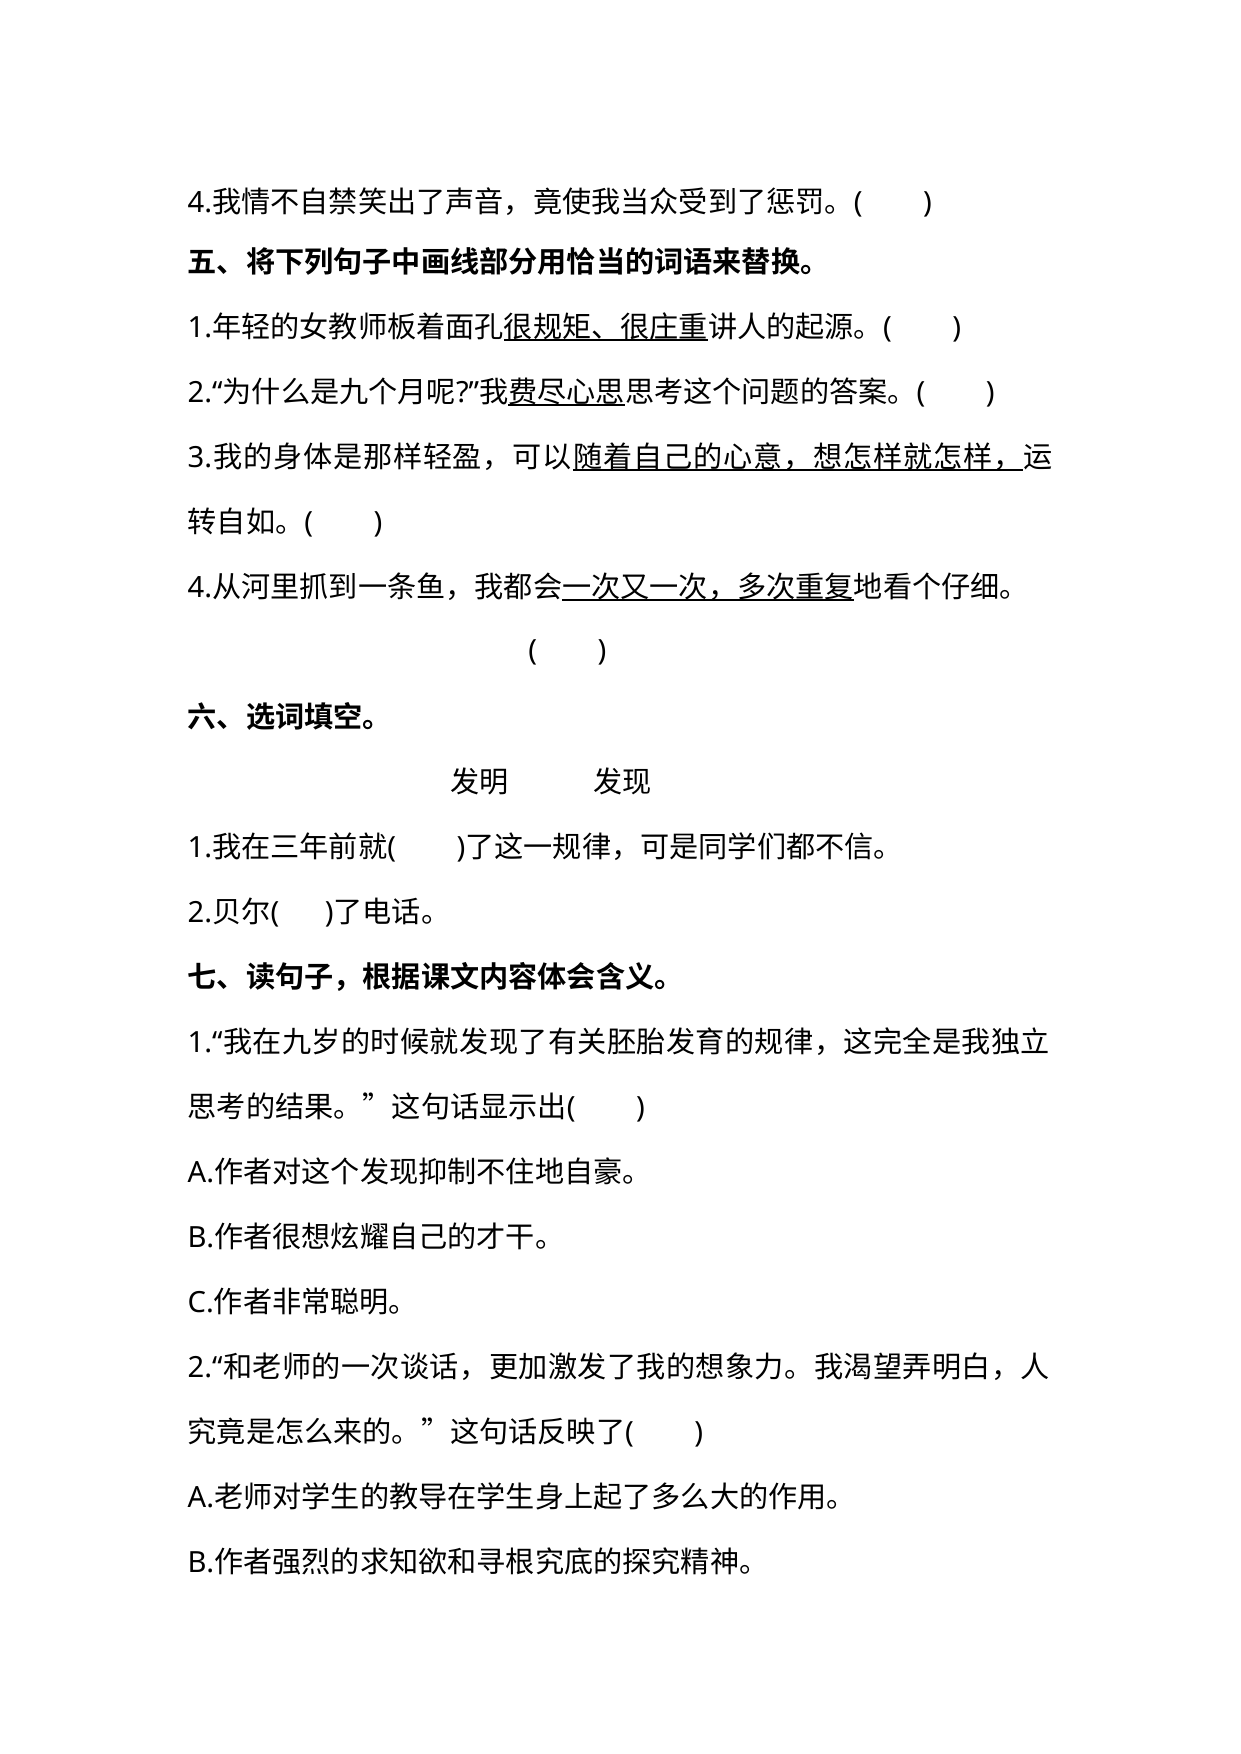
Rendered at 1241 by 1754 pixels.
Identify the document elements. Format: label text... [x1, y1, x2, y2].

text 3.我的身体是那样轻盈，可以随着自己的心意，想怎样就怎样，运转自如。( ) [187, 422, 1053, 552]
text 发明 发现 [187, 747, 1053, 812]
text 1.年轻的女教师板着面孔很规矩、很庄重讲人的起源。( ) [187, 292, 1053, 357]
text A.老师对学生的教导在学生身上起了多么大的作用。 [187, 1462, 1053, 1527]
text 1.我在三年前就( )了这一规律，可是同学们都不信。 [187, 812, 1053, 877]
text 2.“为什么是九个月呢?”我费尽心思思考这个问题的答案。( ) [187, 357, 1053, 422]
text B.作者强烈的求知欲和寻根究底的探究精神。 [187, 1527, 1053, 1592]
text 4.从河里抓到一条鱼，我都会一次又一次，多次重复地看个仔细。 [187, 552, 1053, 617]
text A.作者对这个发现抑制不住地自豪。 [187, 1137, 1053, 1202]
text 六、选词填空。 [187, 682, 1053, 747]
text 4.我情不自禁笑出了声音，竟使我当众受到了惩罚。( ) [187, 162, 1053, 227]
text B.作者很想炫耀自己的才干。 [187, 1202, 1053, 1267]
text 2.“和老师的一次谈话，更加激发了我的想象力。我渴望弄明白，人究竟是怎么来的。”这句话反映了( ) [187, 1332, 1053, 1462]
text C.作者非常聪明。 [187, 1267, 1053, 1332]
text 2.贝尔( )了电话。 [187, 877, 1053, 942]
text ( ) [187, 617, 1053, 682]
text 1.“我在九岁的时候就发现了有关胚胎发育的规律，这完全是我独立思考的结果。”这句话显示出( ) [187, 1007, 1053, 1137]
text 七、读句子，根据课文内容体会含义。 [187, 942, 1053, 1007]
text 五、将下列句子中画线部分用恰当的词语来替换。 [187, 227, 1053, 292]
